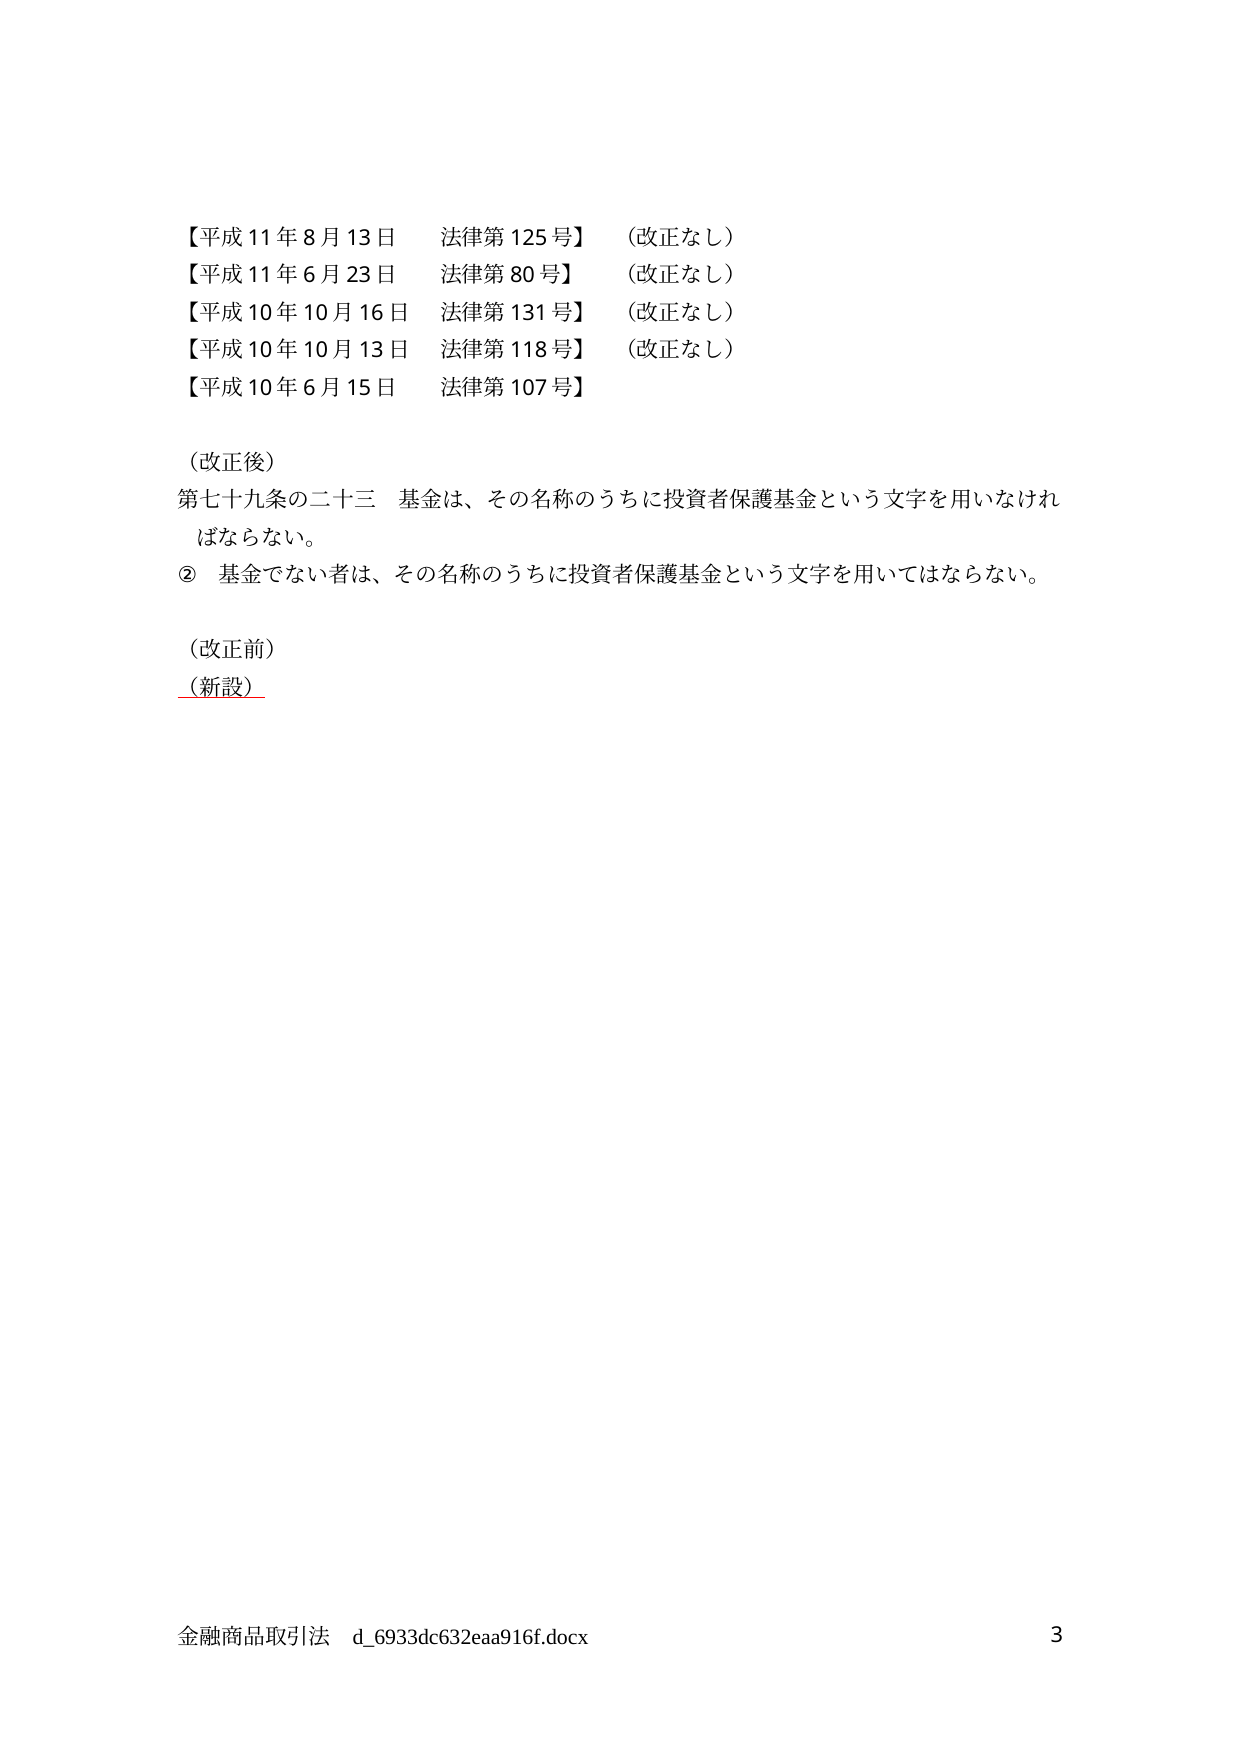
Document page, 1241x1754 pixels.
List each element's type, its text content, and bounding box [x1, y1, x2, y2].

text （新設） [177, 667, 1063, 704]
text （改正前） [177, 629, 1063, 667]
text 【平成11年6月23日 法律第80号】 （改正なし） [177, 254, 1063, 292]
text 【平成10年10月13日 法律第118号】 （改正なし） [177, 329, 1063, 367]
text 【平成10年6月15日 法律第107号】 [177, 367, 1063, 404]
text 【平成11年8月13日 法律第125号】 （改正なし） [177, 217, 1063, 254]
text 【平成10年10月16日 法律第131号】 （改正なし） [177, 292, 1063, 329]
text （改正後） [177, 442, 1063, 479]
text 第七十九条の二十三 基金は、その名称のうちに投資者保護基金という文字を用いなければならない。 [177, 479, 1063, 554]
text ② 基金でない者は、その名称のうちに投資者保護基金という文字を用いてはならない。 [177, 554, 1063, 592]
